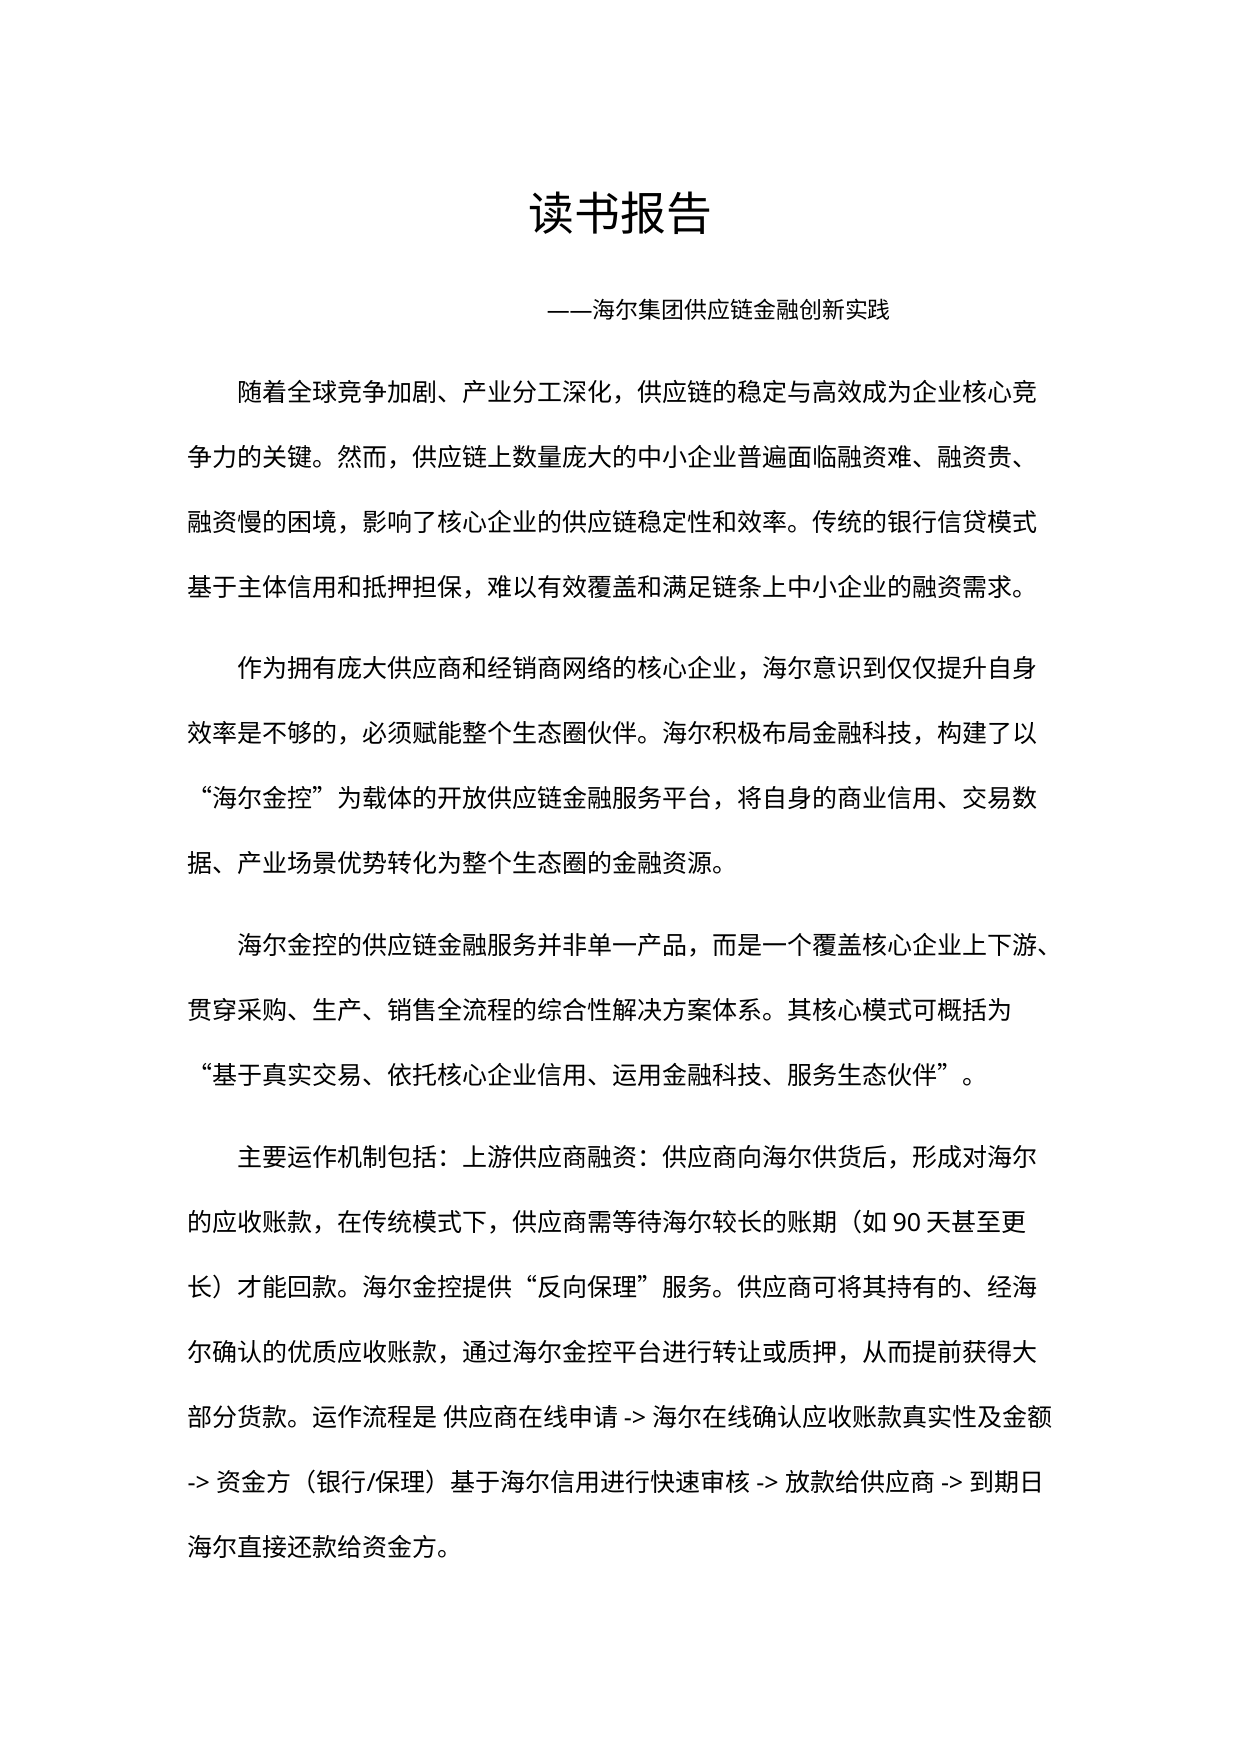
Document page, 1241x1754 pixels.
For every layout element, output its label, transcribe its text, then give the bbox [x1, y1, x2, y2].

text 随着全球竞争加剧、产业分工深化，供应链的稳定与高效成为企业核心竞争力的关键。然而，供应链上数量庞大的中小企业普遍面临融资难、融资贵、融资慢的困境，影响了核心企业的供应链稳定性和效率。传统的银行信贷模式基于主体信用和抵押担保，难以有效覆盖和满足链条上中小企业的融资需求。 [187, 358, 1053, 618]
text 主要运作机制包括：上游供应商融资：供应商向海尔供货后，形成对海尔的应收账款，在传统模式下，供应商需等待海尔较长的账期（如90天甚至更长）才能回款。海尔金控提供“反向保理”服务。供应商可将其持有的、经海尔确认的优质应收账款，通过海尔金控平台进行转让或质押，从而提前获得大部分货款。运作流程是 供应商在线申请 -> 海尔在线确认应收账款真实性及金额 -> 资金方（银行/保理）基于海尔信用进行快速审核 -> 放款给供应商 -> 到期日海尔直接还款给资金方。 [187, 1123, 1053, 1578]
text 海尔金控的供应链金融服务并非单一产品，而是一个覆盖核心企业上下游、贯穿采购、生产、销售全流程的综合性解决方案体系。其核心模式可概括为“基于真实交易、依托核心企业信用、运用金融科技、服务生态伙伴”。 [187, 911, 1053, 1106]
text 读书报告 [187, 162, 1053, 259]
text ——海尔集团供应链金融创新实践 [394, 276, 1053, 341]
text 作为拥有庞大供应商和经销商网络的核心企业，海尔意识到仅仅提升自身效率是不够的，必须赋能整个生态圈伙伴。海尔积极布局金融科技，构建了以“海尔金控”为载体的开放供应链金融服务平台，将自身的商业信用、交易数据、产业场景优势转化为整个生态圈的金融资源。 [187, 634, 1053, 894]
